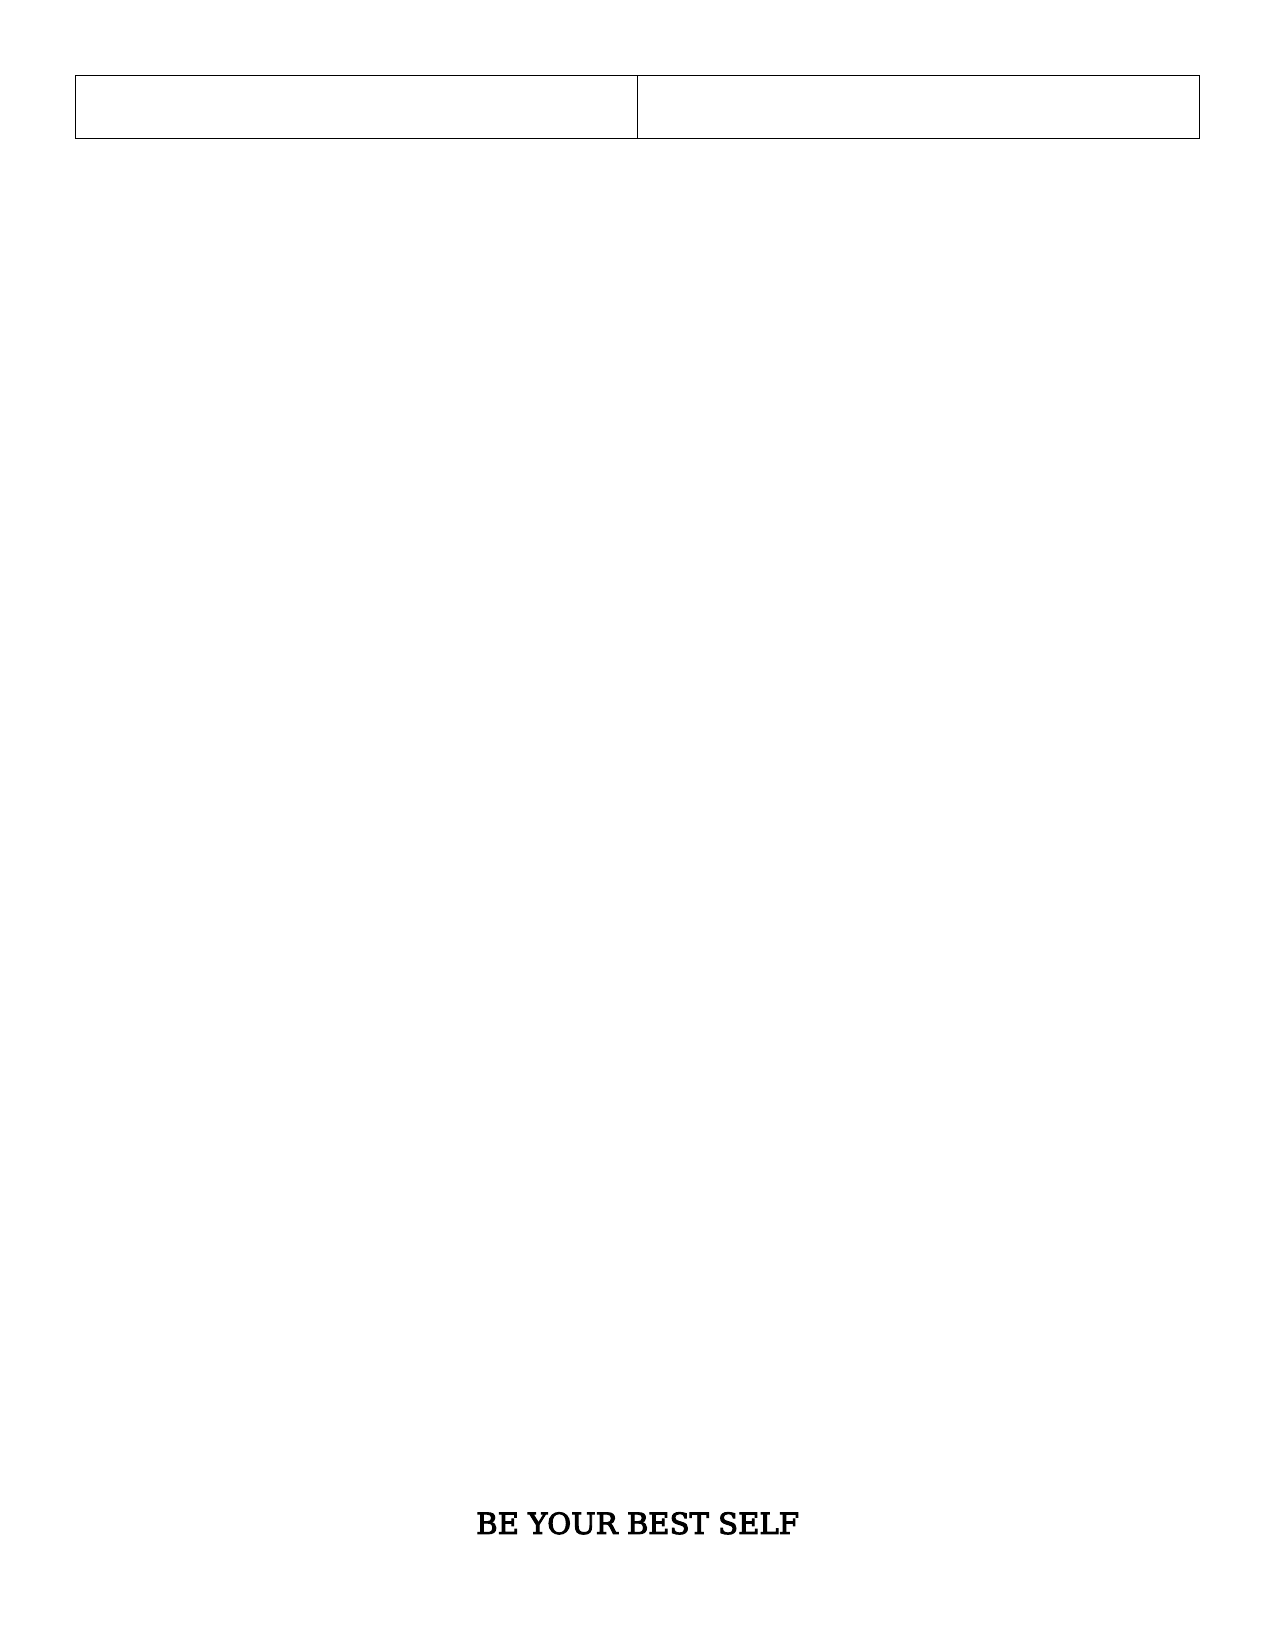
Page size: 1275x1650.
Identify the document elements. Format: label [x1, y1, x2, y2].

table_cell [76, 76, 637, 138]
table_cell [638, 76, 1199, 138]
